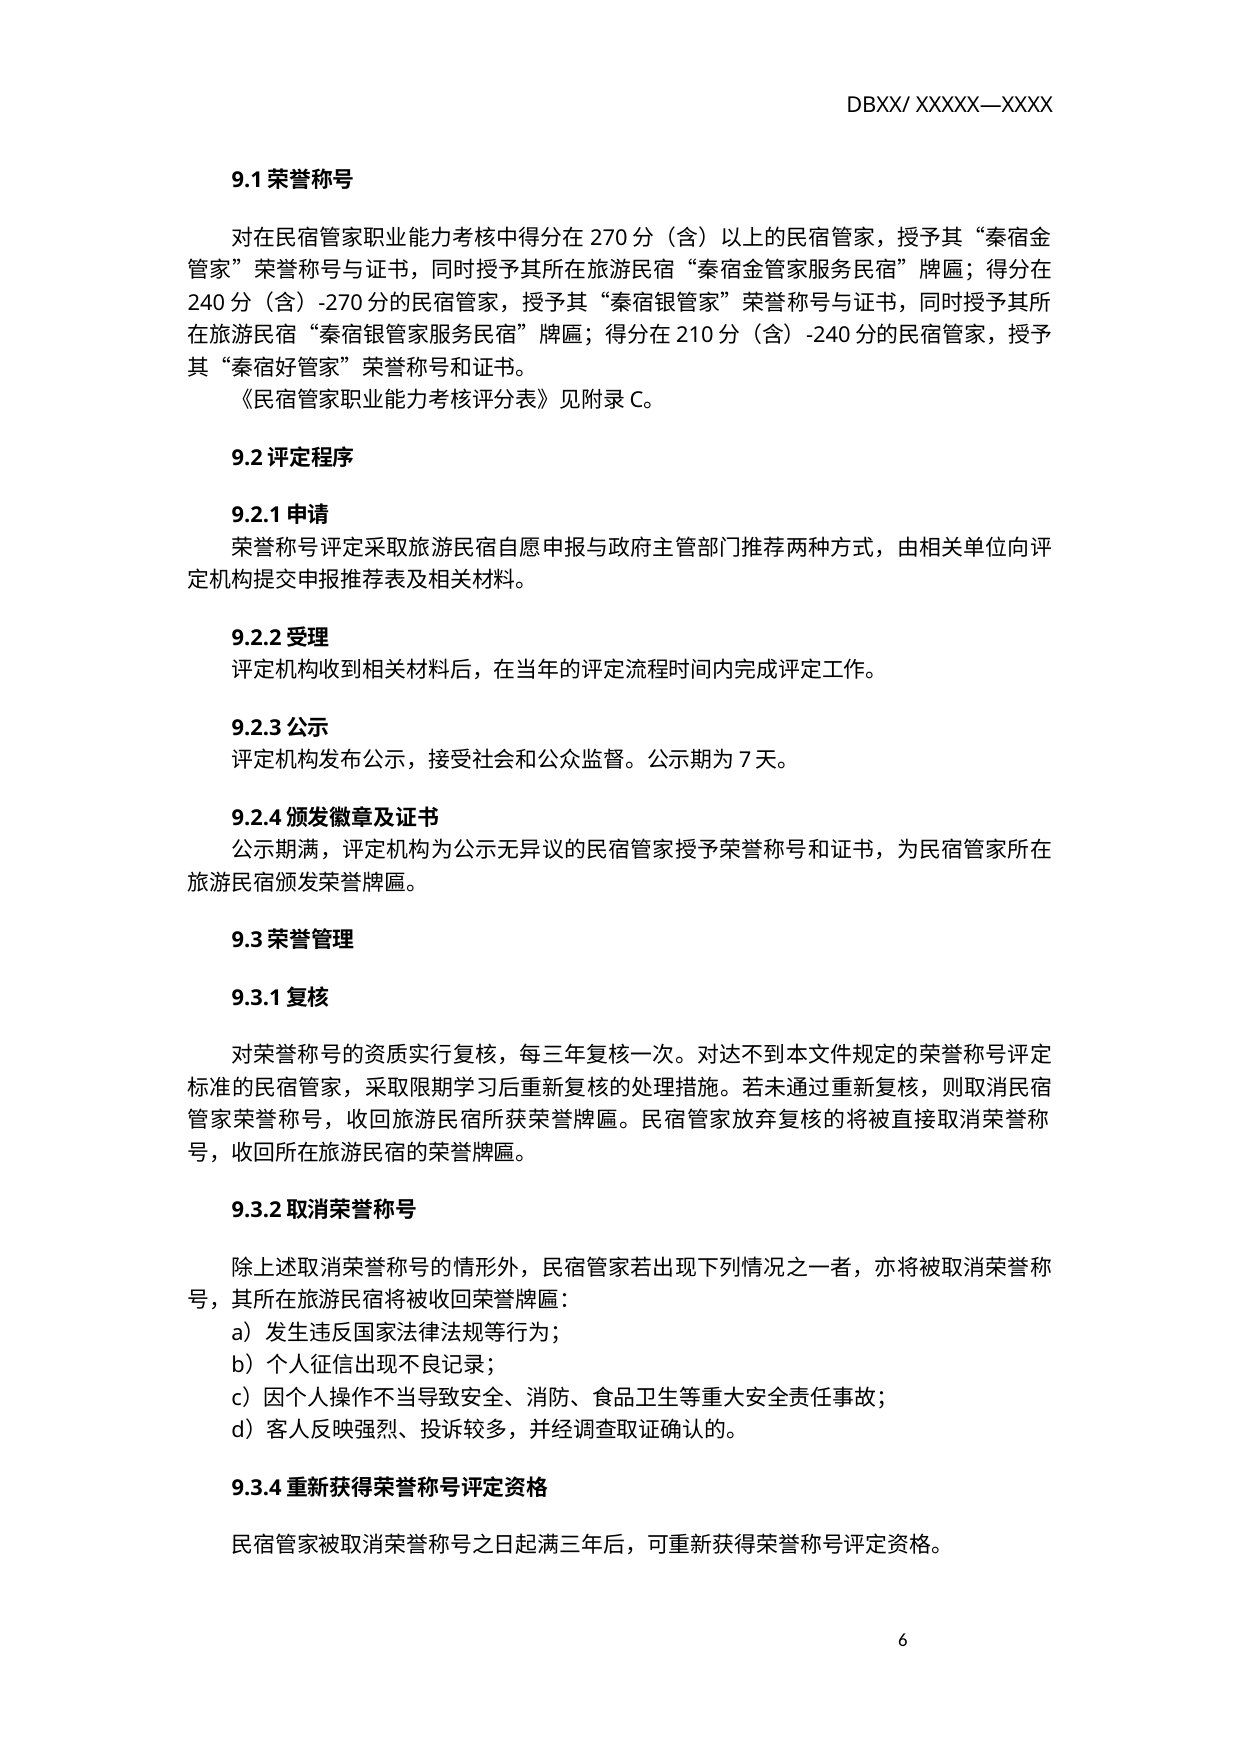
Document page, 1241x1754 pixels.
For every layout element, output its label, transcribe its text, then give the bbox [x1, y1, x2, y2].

text 公示期满，评定机构为公示无异议的民宿管家授予荣誉称号和证书，为民宿管家所在旅游民宿颁发荣誉牌匾。 [187, 832, 1053, 897]
text 评定机构发布公示，接受社会和公众监督。公示期为7天。 [187, 742, 1053, 774]
text 9.2.4颁发徽章及证书 [187, 799, 1053, 832]
text 9.3荣誉管理 [187, 922, 1053, 954]
text 9.2.2受理 [187, 619, 1053, 652]
text 民宿管家被取消荣誉称号之日起满三年后，可重新获得荣誉称号评定资格。 [187, 1527, 1053, 1559]
text 9.3.4重新获得荣誉称号评定资格 [187, 1469, 1053, 1502]
text b）个人征信出现不良记录； [187, 1347, 1053, 1379]
text 荣誉称号评定采取旅游民宿自愿申报与政府主管部门推荐两种方式，由相关单位向评定机构提交申报推荐表及相关材料。 [187, 529, 1053, 594]
text 9.2.1申请 [187, 497, 1053, 529]
text 9.3.2取消荣誉称号 [187, 1192, 1053, 1224]
text 除上述取消荣誉称号的情形外，民宿管家若出现下列情况之一者，亦将被取消荣誉称号，其所在旅游民宿将被收回荣誉牌匾： [187, 1249, 1053, 1314]
text 对在民宿管家职业能力考核中得分在270分（含）以上的民宿管家，授予其“秦宿金管家”荣誉称号与证书，同时授予其所在旅游民宿“秦宿金管家服务民宿”牌匾；得分在240分（含）-270分的民宿管家，授予其“秦宿银管家”荣誉称号与证书，同时授予其所在旅游民宿“秦宿银管家服务民宿”牌匾；得分在210分（含）-240分的民宿管家，授予其“秦宿好管家”荣誉称号和证书。 [187, 219, 1053, 382]
text 9.2.3公示 [187, 709, 1053, 742]
text 评定机构收到相关材料后，在当年的评定流程时间内完成评定工作。 [187, 652, 1053, 684]
text 9.1荣誉称号 [187, 162, 1053, 194]
text 9.3.1复核 [187, 979, 1053, 1012]
text d）客人反映强烈、投诉较多，并经调查取证确认的。 [187, 1412, 1053, 1444]
text a）发生违反国家法律法规等行为； [187, 1314, 1053, 1347]
text 对荣誉称号的资质实行复核，每三年复核一次。对达不到本文件规定的荣誉称号评定标准的民宿管家，采取限期学习后重新复核的处理措施。若未通过重新复核，则取消民宿管家荣誉称号，收回旅游民宿所获荣誉牌匾。民宿管家放弃复核的将被直接取消荣誉称号，收回所在旅游民宿的荣誉牌匾。 [187, 1037, 1053, 1167]
text 9.2评定程序 [187, 439, 1053, 472]
text 《民宿管家职业能力考核评分表》见附录C。 [187, 382, 1053, 414]
text c）因个人操作不当导致安全、消防、食品卫生等重大安全责任事故； [187, 1379, 1053, 1412]
